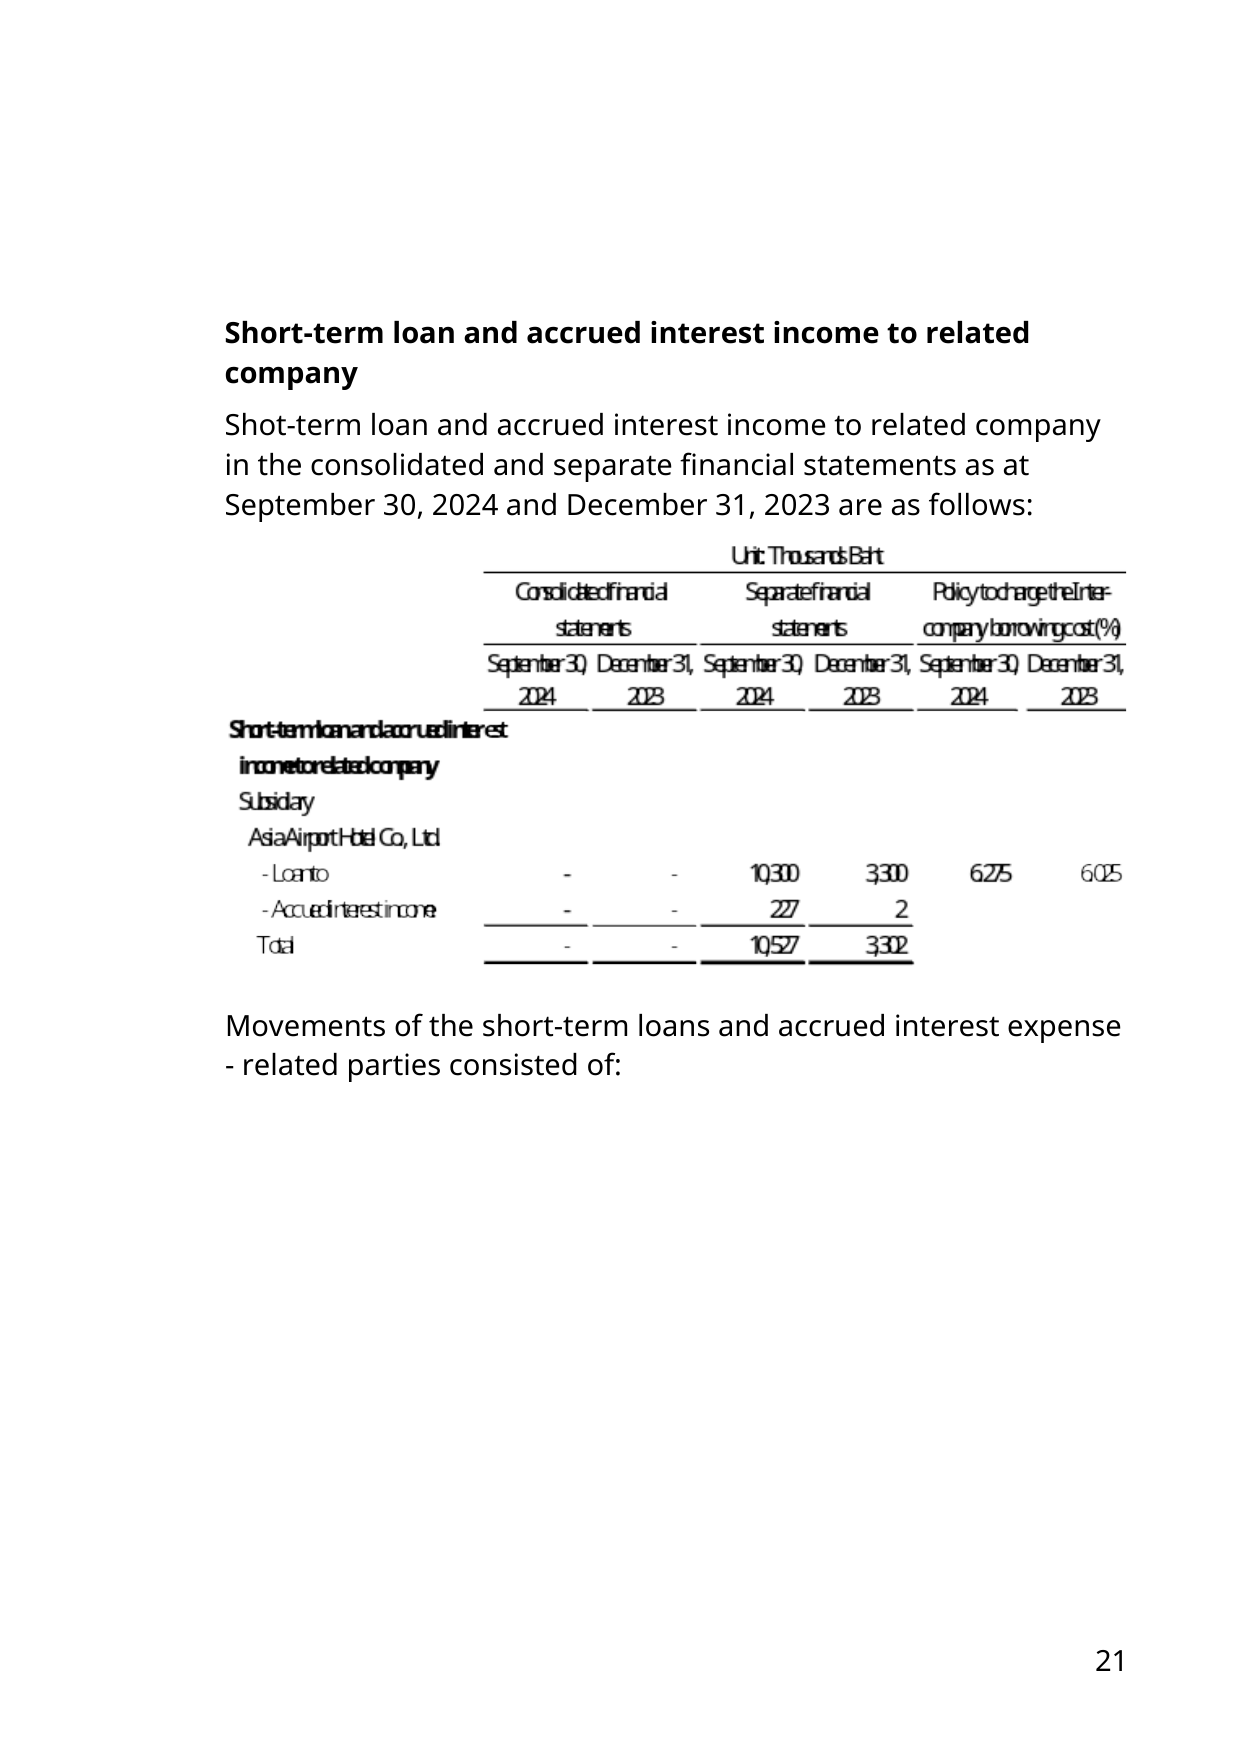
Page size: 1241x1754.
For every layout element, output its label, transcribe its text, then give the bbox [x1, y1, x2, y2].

text Movements of the short-term loans and accrued interest expense - related parties consisted of: [225, 1005, 1128, 1084]
text Short-term loan and accrued interest income to related company [224, 313, 1128, 392]
text Shot-term loan and accrued interest income to related company in the consolidated and separate financial statements as at September 30, 2024 and December 31, 2023 are as follows: [224, 405, 1128, 524]
